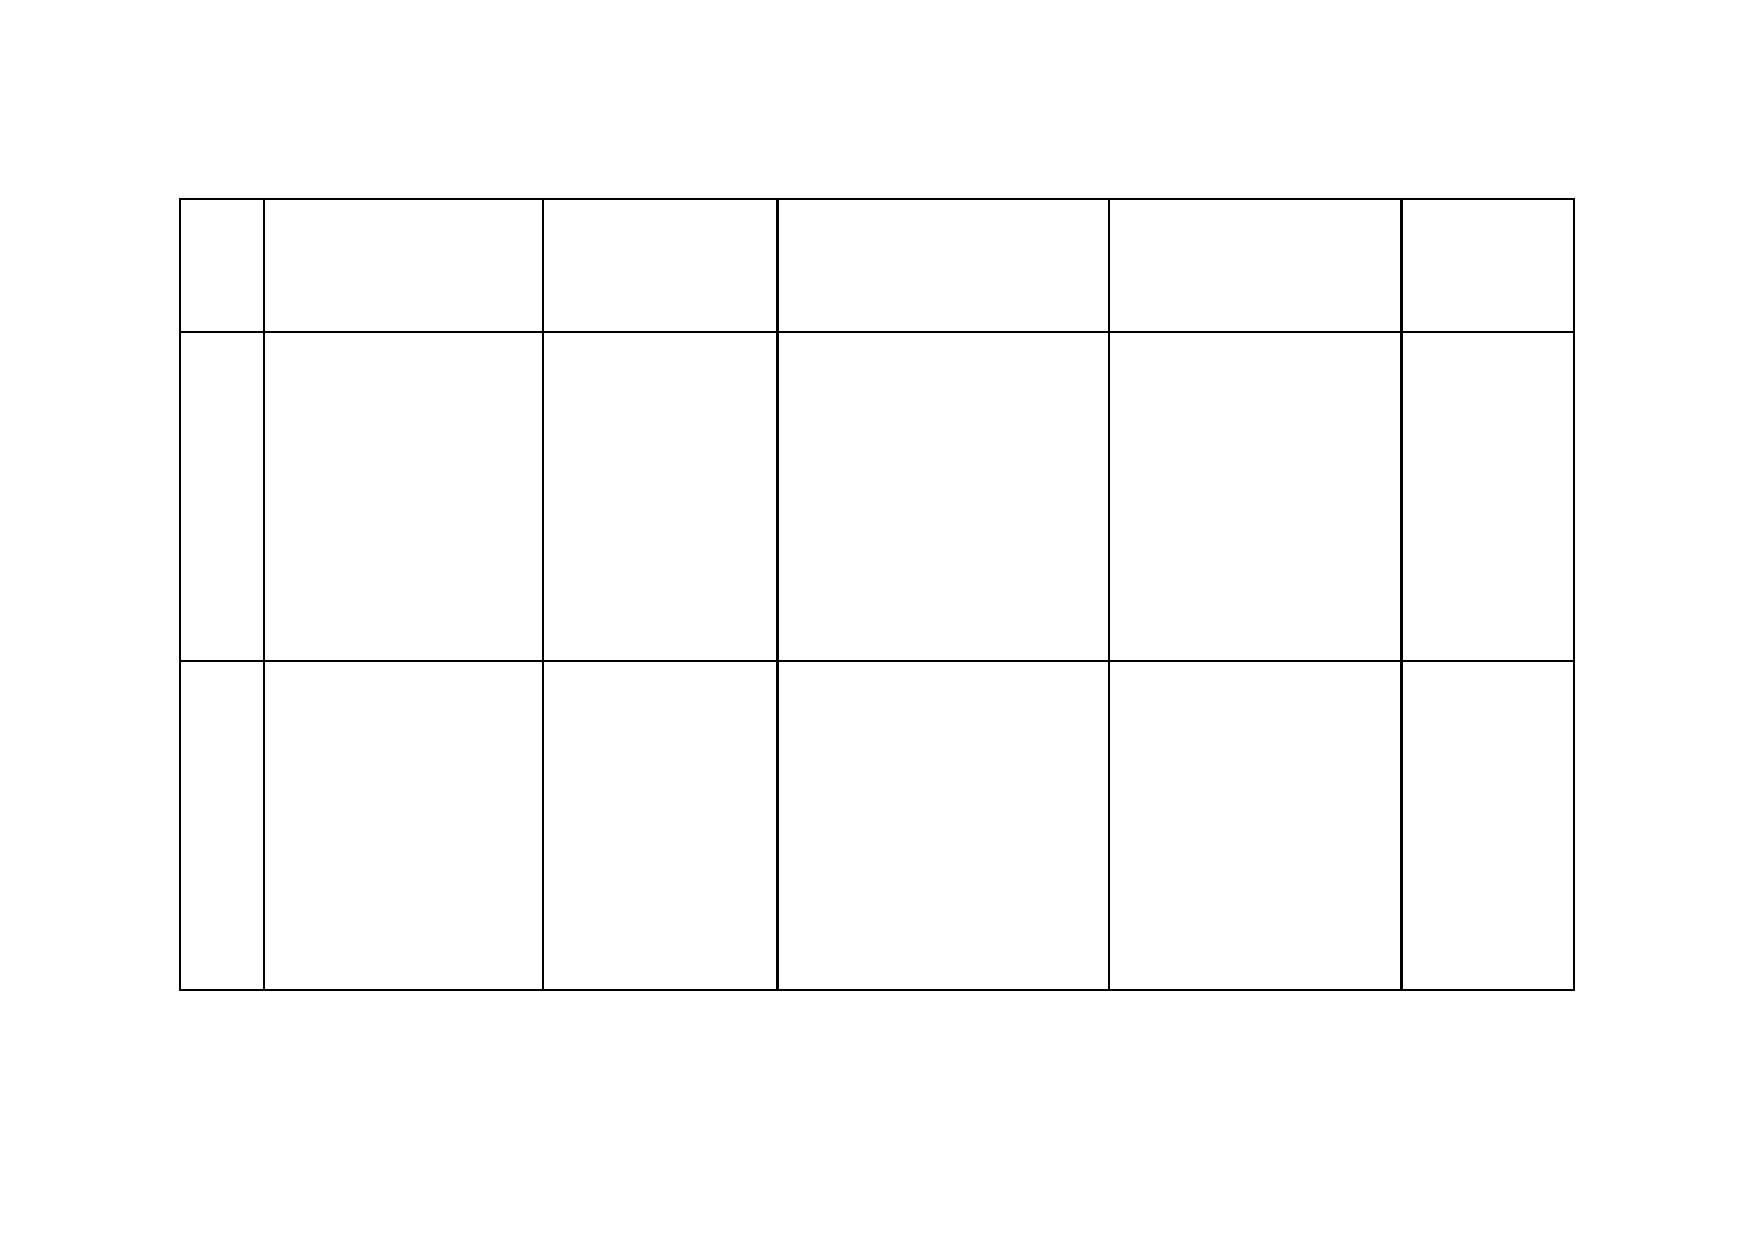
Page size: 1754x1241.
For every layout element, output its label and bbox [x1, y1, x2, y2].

table_cell [1110, 333, 1400, 660]
table_cell [265, 200, 542, 331]
table_cell [1403, 333, 1573, 660]
table_cell [544, 662, 776, 988]
table_cell [779, 333, 1108, 660]
table_cell [544, 333, 776, 660]
table_cell [1110, 662, 1400, 988]
table_cell [181, 333, 263, 660]
table_cell [779, 662, 1108, 988]
table_cell [544, 200, 776, 331]
table_cell [1403, 200, 1573, 331]
table_cell [779, 200, 1108, 331]
table_cell [1110, 200, 1400, 331]
table_cell [181, 662, 263, 988]
table_cell [265, 333, 542, 660]
table_cell [181, 200, 263, 331]
table_cell [1403, 662, 1573, 988]
table_cell [265, 662, 542, 988]
